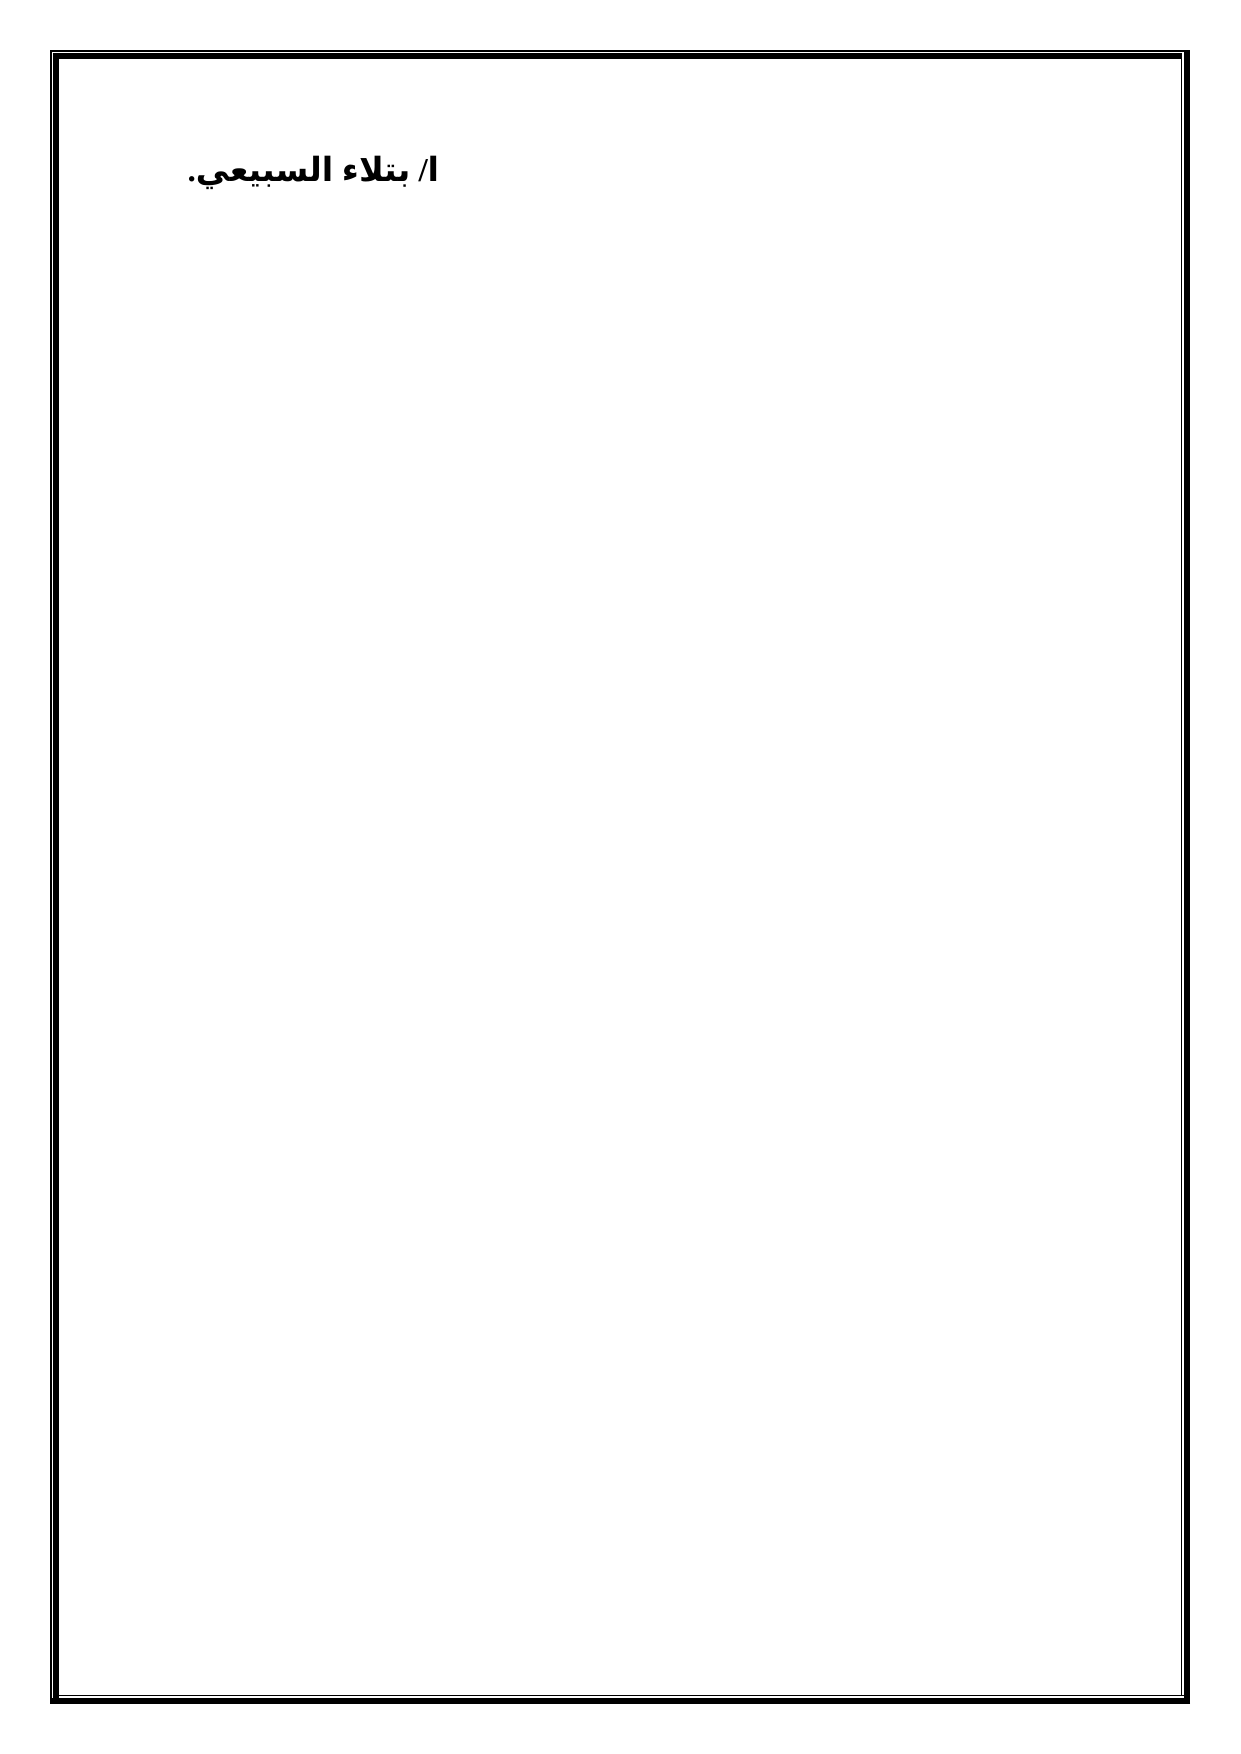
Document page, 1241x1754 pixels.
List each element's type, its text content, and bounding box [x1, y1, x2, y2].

text ا/ بتلاء السبيعي. [187, 150, 1053, 188]
